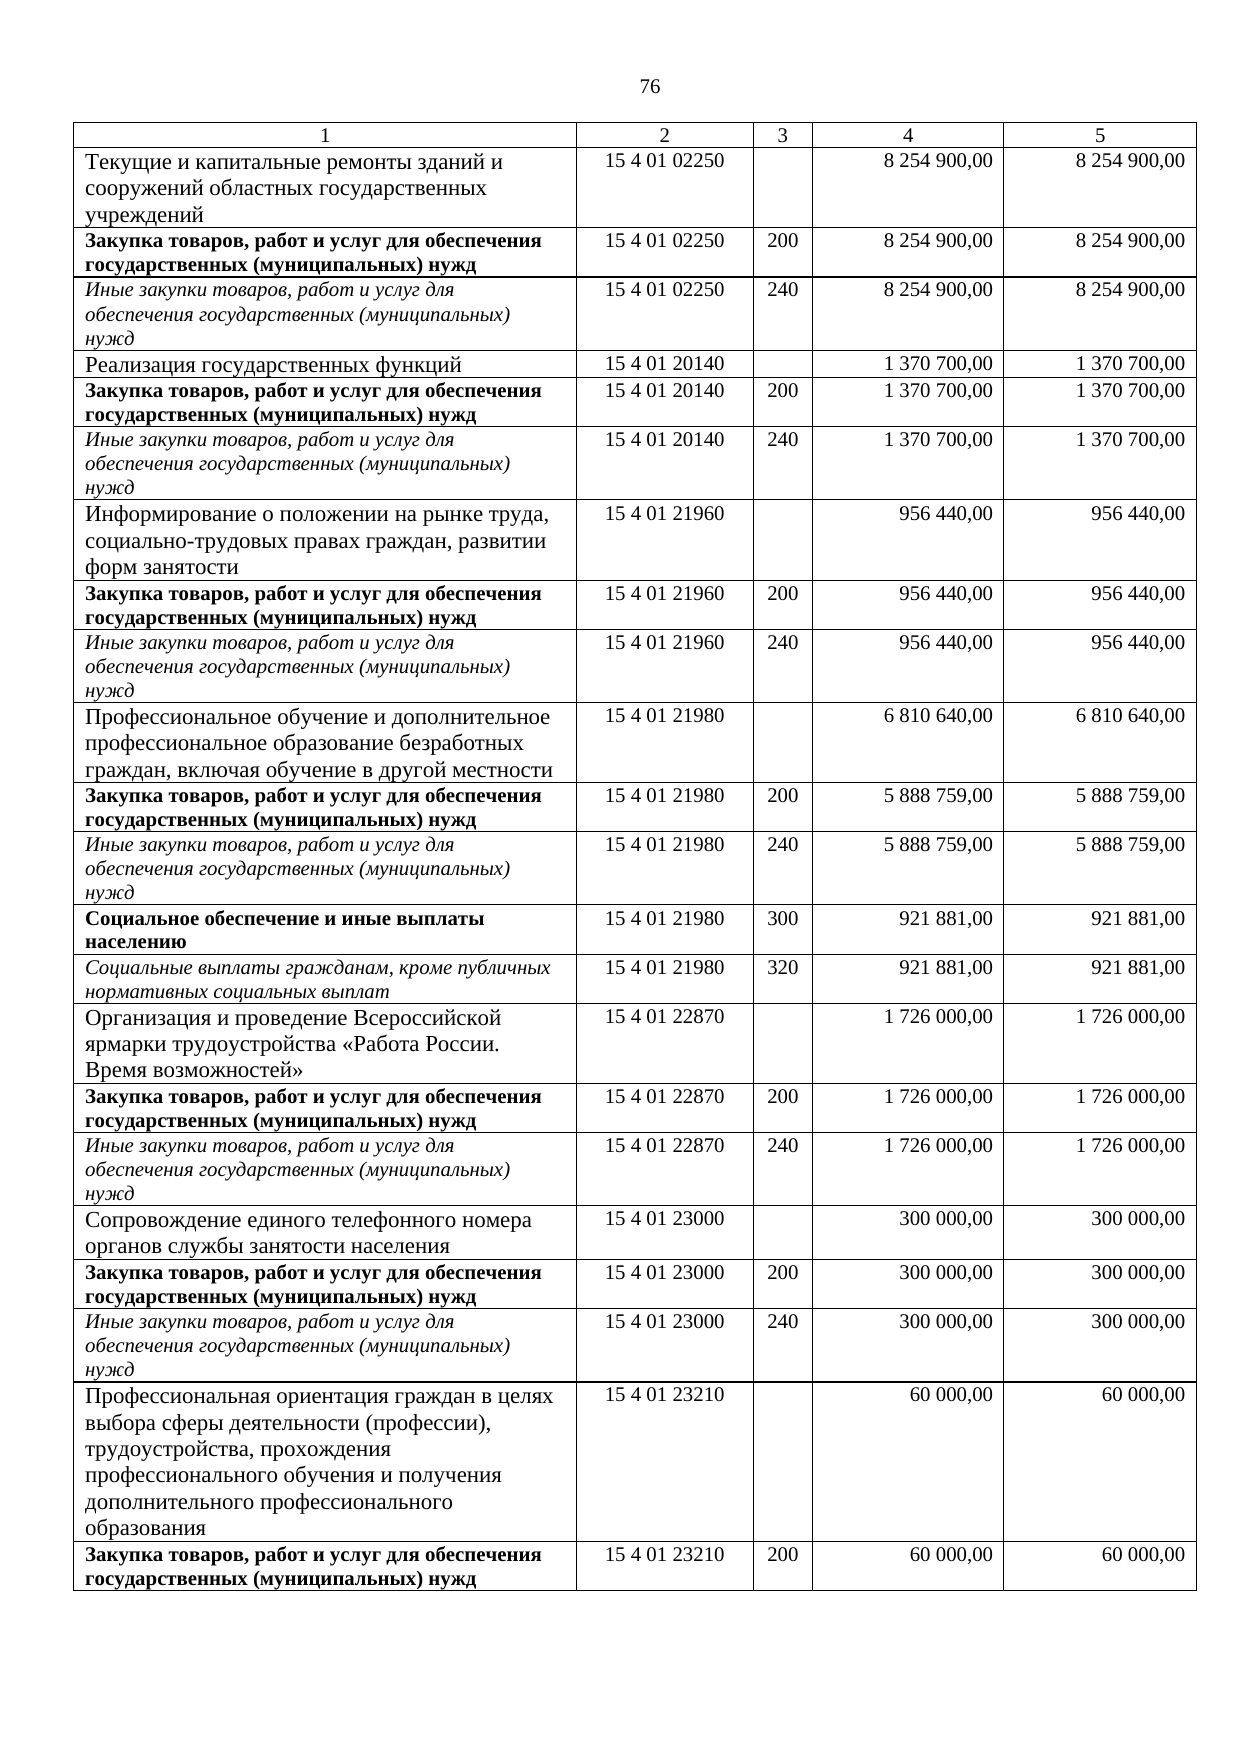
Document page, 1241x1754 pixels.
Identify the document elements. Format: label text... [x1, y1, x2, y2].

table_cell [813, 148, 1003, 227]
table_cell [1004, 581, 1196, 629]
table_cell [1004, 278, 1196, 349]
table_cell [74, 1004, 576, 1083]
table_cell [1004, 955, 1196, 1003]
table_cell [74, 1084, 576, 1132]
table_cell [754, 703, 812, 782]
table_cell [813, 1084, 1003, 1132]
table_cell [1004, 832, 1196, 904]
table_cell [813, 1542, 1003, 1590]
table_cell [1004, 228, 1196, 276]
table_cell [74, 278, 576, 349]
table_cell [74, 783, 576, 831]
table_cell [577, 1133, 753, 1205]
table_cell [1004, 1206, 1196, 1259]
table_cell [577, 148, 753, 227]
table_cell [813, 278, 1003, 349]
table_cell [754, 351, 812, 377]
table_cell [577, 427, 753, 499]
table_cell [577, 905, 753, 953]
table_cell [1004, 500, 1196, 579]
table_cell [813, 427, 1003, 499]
table_header 5 [1004, 123, 1196, 147]
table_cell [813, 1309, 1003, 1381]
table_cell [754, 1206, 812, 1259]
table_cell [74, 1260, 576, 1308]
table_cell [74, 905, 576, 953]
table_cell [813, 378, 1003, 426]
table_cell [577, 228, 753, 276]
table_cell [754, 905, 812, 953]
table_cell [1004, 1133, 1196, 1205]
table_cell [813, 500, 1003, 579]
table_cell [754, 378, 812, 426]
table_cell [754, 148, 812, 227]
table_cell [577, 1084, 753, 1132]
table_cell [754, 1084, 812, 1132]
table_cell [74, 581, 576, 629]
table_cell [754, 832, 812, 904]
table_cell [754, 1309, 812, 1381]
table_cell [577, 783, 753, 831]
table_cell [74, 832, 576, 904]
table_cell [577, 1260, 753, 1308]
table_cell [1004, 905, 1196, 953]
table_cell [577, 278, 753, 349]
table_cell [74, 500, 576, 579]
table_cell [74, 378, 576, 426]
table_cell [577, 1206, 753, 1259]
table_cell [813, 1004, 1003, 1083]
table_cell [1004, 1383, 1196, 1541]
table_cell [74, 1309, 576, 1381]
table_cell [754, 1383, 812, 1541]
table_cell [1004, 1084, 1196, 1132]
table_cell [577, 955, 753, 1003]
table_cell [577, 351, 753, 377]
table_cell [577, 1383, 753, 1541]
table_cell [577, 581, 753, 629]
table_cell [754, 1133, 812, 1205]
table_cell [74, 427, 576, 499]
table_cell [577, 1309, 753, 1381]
table_header 4 [813, 123, 1003, 147]
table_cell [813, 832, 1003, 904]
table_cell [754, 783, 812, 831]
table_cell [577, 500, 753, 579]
table_header 1 [74, 123, 576, 147]
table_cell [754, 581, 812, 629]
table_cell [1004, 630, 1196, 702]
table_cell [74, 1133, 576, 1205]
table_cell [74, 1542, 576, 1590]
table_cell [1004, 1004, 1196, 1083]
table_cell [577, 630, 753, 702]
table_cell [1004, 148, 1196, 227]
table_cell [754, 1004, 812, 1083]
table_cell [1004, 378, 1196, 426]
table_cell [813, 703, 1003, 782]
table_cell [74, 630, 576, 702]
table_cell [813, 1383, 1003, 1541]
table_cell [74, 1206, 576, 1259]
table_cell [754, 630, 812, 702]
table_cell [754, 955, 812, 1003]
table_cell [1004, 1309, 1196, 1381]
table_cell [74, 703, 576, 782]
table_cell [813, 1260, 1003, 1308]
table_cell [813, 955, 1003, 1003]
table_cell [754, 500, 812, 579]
table_header 2 [577, 123, 753, 147]
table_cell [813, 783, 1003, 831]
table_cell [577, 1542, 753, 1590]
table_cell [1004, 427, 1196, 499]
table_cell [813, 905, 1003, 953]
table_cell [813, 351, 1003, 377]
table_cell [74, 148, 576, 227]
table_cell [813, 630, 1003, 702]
table_header 3 [754, 123, 812, 147]
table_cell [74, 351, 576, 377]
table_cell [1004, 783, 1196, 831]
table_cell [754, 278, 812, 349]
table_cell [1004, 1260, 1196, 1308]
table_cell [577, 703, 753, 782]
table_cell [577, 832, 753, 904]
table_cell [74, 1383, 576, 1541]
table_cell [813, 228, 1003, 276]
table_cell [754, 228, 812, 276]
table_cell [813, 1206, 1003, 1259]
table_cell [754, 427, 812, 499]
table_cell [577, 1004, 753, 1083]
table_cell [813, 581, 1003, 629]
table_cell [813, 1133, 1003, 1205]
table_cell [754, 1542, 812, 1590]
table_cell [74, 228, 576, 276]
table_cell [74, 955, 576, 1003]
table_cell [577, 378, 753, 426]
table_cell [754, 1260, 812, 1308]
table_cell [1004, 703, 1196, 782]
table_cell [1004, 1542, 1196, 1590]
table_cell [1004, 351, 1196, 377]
